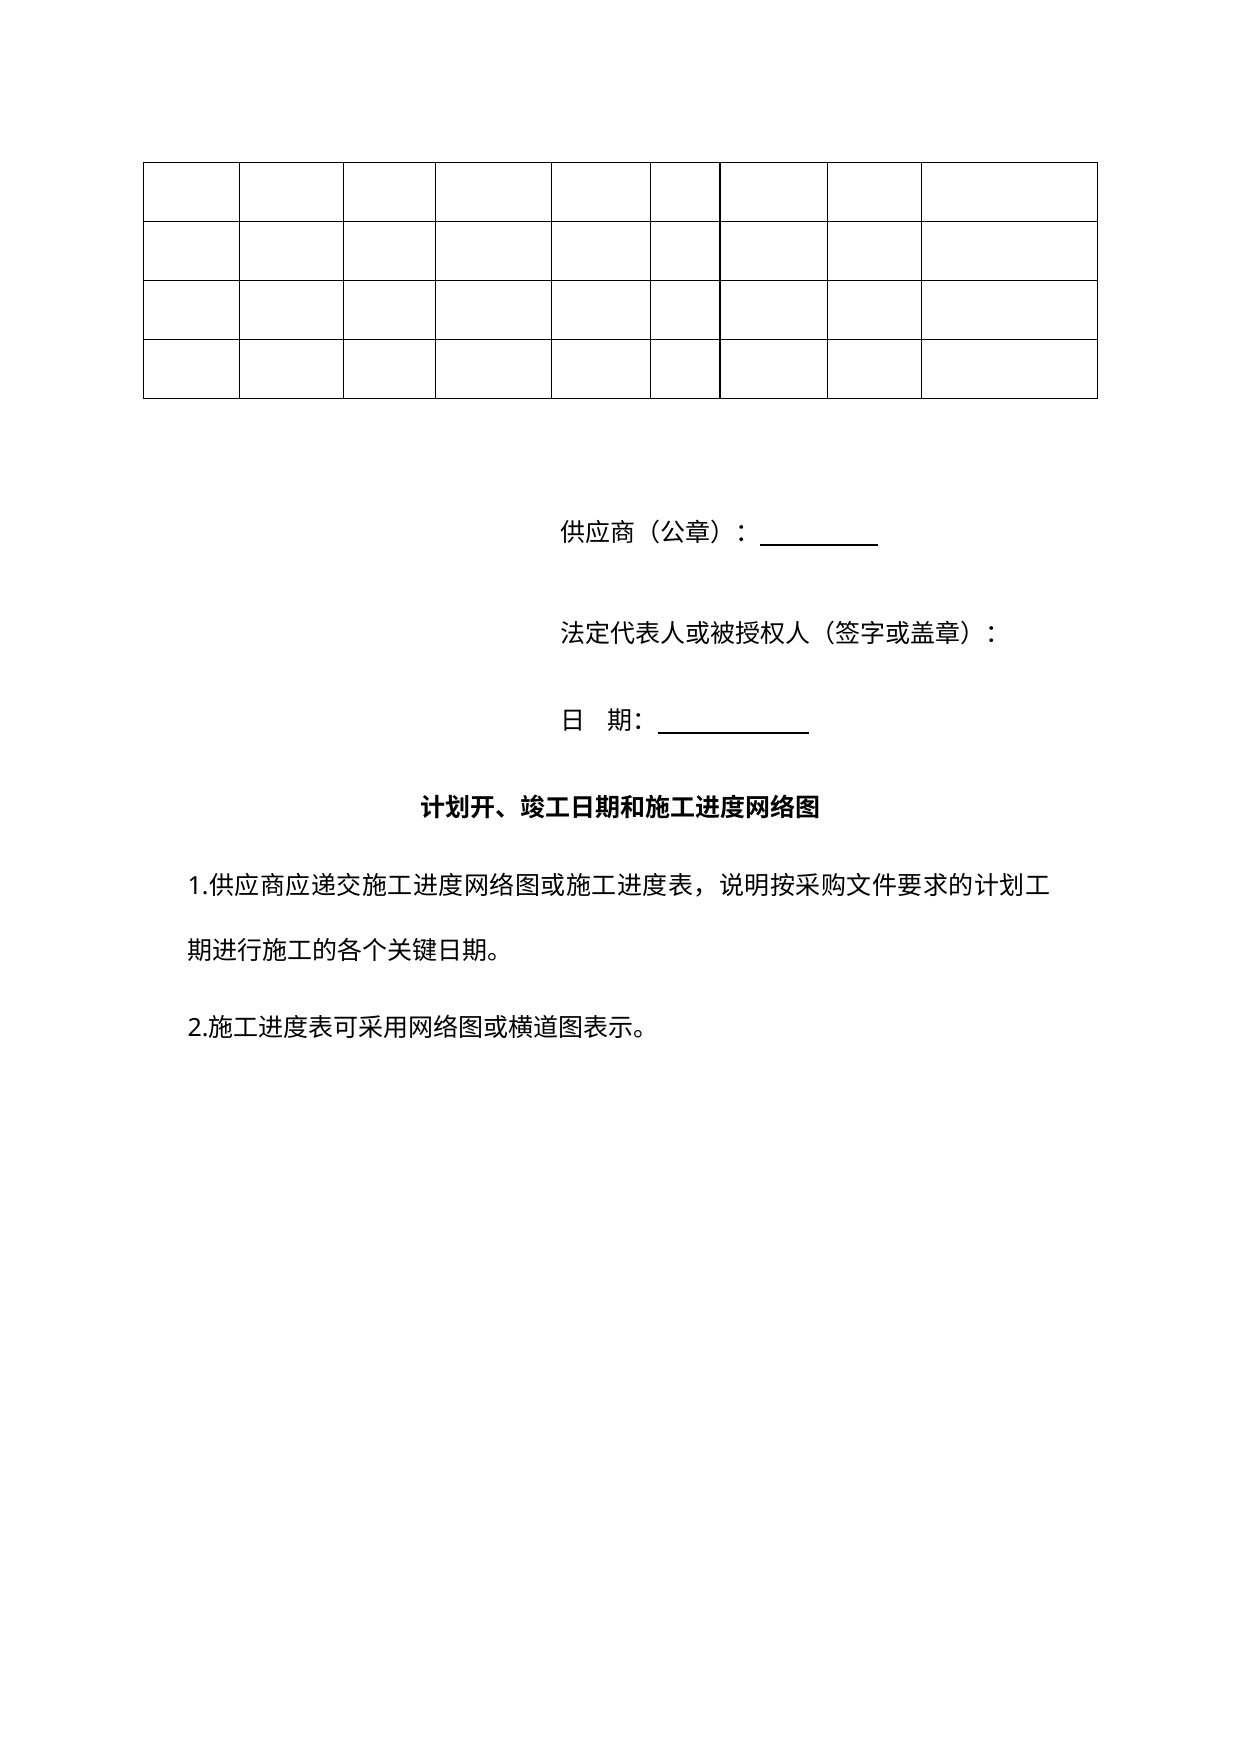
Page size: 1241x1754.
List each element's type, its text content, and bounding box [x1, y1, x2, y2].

table_cell [552, 340, 650, 398]
table_cell [922, 340, 1097, 398]
table_cell [144, 163, 239, 221]
text 供应商（公章）： [187, 498, 1053, 563]
table_cell [828, 163, 921, 221]
table_cell [240, 222, 343, 280]
table_cell [552, 222, 650, 280]
table_cell [552, 163, 650, 221]
table_cell [828, 340, 921, 398]
table_cell [436, 222, 551, 280]
table_cell [721, 163, 827, 221]
text 2.施工进度表可采用网络图或横道图表示。 [187, 993, 1053, 1058]
table_cell [344, 163, 435, 221]
text 1.供应商应递交施工进度网络图或施工进度表，说明按采购文件要求的计划工期进行施工的各个关键日期。 [187, 851, 1053, 981]
table_cell [240, 163, 343, 221]
table_cell [828, 222, 921, 280]
table_cell [922, 163, 1097, 221]
text 日 期： [187, 701, 1053, 737]
table_cell [922, 281, 1097, 339]
table_cell [344, 281, 435, 339]
table_cell [651, 163, 719, 221]
text 法定代表人或被授权人（签字或盖章）： [187, 599, 1053, 664]
table_cell [240, 281, 343, 339]
table_cell [436, 340, 551, 398]
table_cell [552, 281, 650, 339]
text 计划开、竣工日期和施工进度网络图 [187, 773, 1053, 838]
table_cell [721, 340, 827, 398]
table_cell [144, 340, 239, 398]
table_cell [144, 222, 239, 280]
table_cell [344, 340, 435, 398]
table_cell [436, 281, 551, 339]
table_cell [436, 163, 551, 221]
table_cell [922, 222, 1097, 280]
table_cell [651, 340, 719, 398]
table_cell [721, 281, 827, 339]
table_cell [651, 222, 719, 280]
table_cell [651, 281, 719, 339]
table_cell [344, 222, 435, 280]
table_cell [721, 222, 827, 280]
table_cell [144, 281, 239, 339]
table_cell [828, 281, 921, 339]
table_cell [240, 340, 343, 398]
